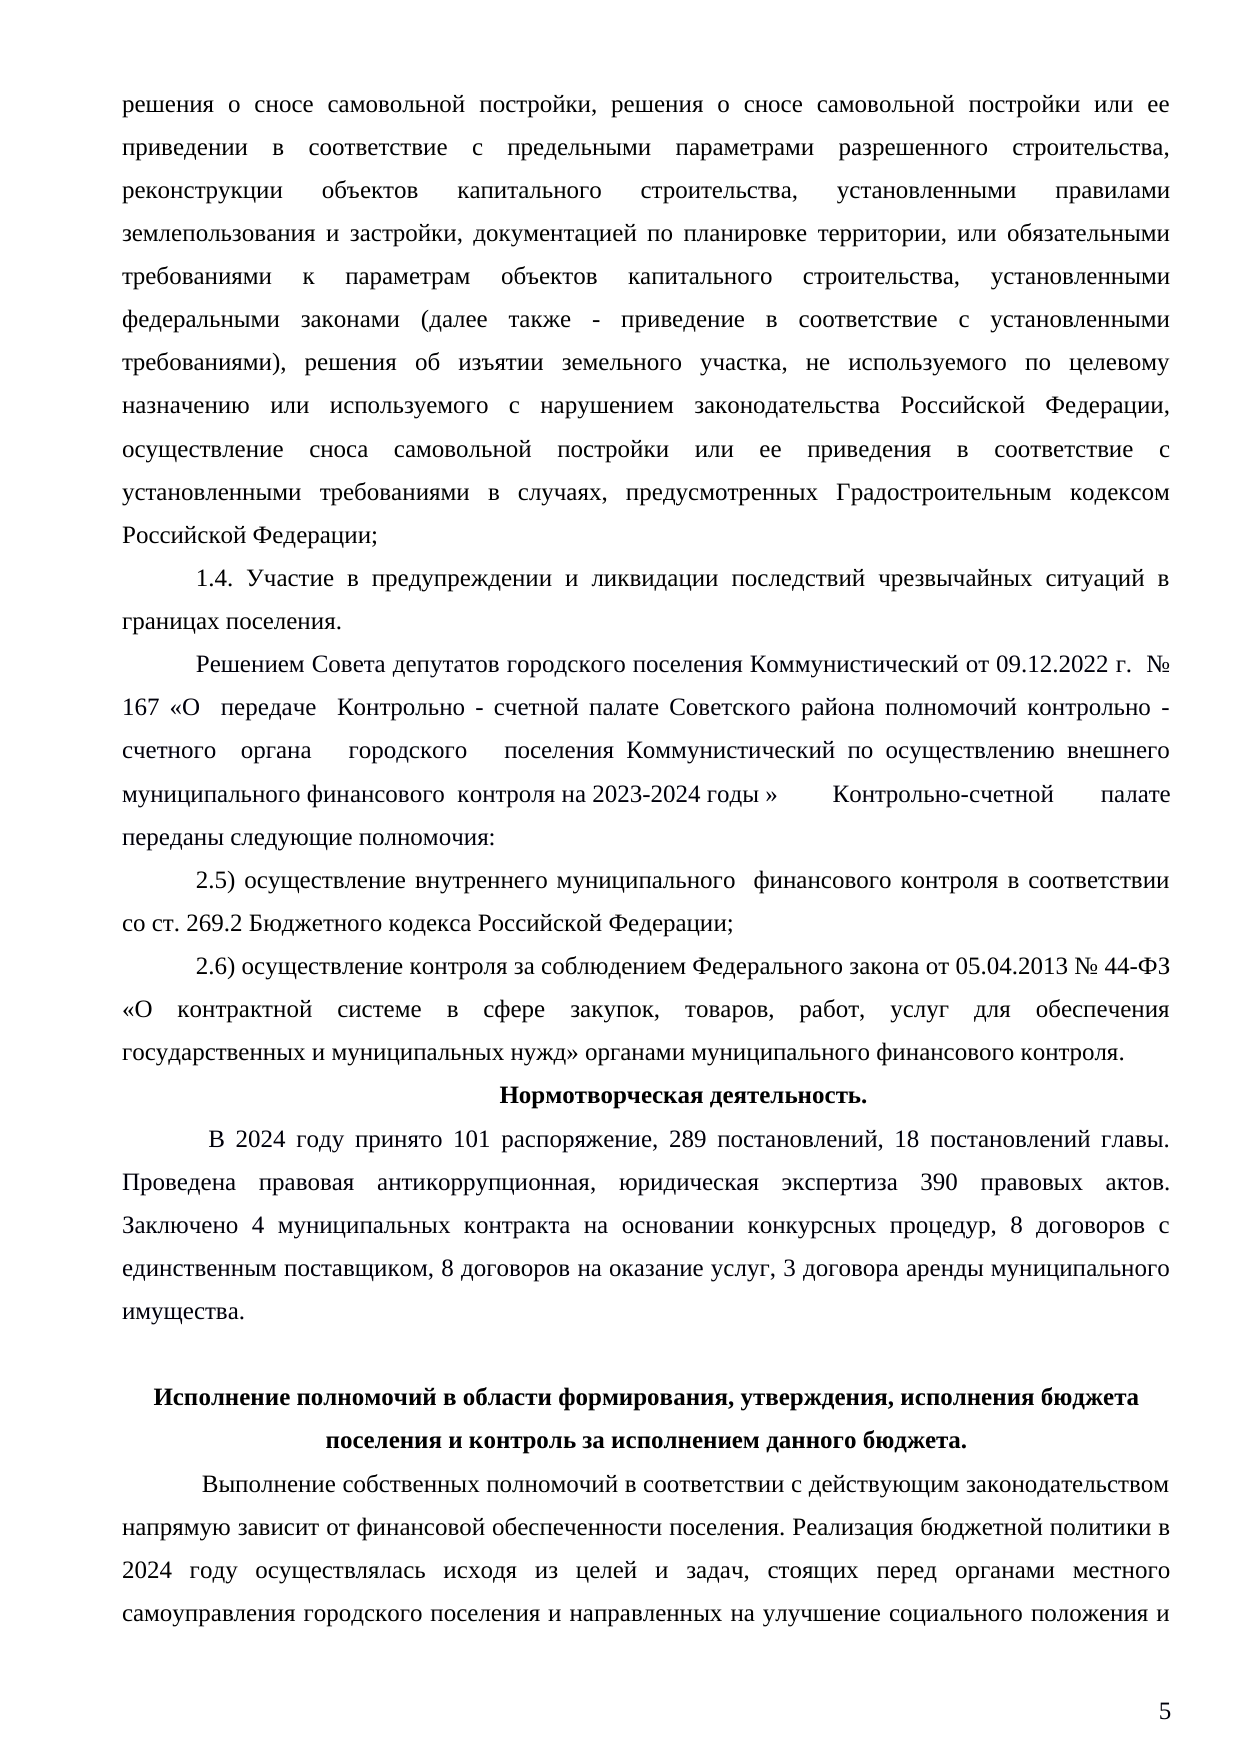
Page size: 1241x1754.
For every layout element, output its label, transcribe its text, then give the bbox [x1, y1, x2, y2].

text Нормотворческая деятельность. [122, 1081, 1171, 1109]
text В 2024 году принято 101 распоряжение, 289 постановлений, 18 постановлений главы. Проведена правовая антикоррупционная, юридическая экспертиза 390 правовых актов. Заключено 4 муниципальных контракта на основании конкурсных процедур, 8 договоров с единственным поставщиком, 8 договоров на оказание услуг, 3 договора аренды муниципального имущества. [122, 1124, 1171, 1325]
text Решением Совета депутатов городского поселения Коммунистический от 09.12.2022 г. № 167 «О передаче Контрольно - счетной палате Советского района полномочий контрольно -счетного органа городского поселения Коммунистический по осуществлению внешнего муниципального финансового контроля на 2023-2024 годы » Контрольно-счетной палате переданы следующие полномочия: [122, 649, 1171, 851]
text Исполнение полномочий в области формирования, утверждения, исполнения бюджета поселения и контроль за исполнением данного бюджета. [122, 1382, 1171, 1454]
text 1.4. Участие в предупреждении и ликвидации последствий чрезвычайных ситуаций в границах поселения. [122, 563, 1171, 635]
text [122, 1469, 1171, 1627]
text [122, 89, 1171, 549]
text 2.6) осуществление контроля за соблюдением Федерального закона от 05.04.2013 № 44-ФЗ «О контрактной системе в сфере закупок, товаров, работ, услуг для обеспечения государственных и муниципальных нужд» органами муниципального финансового контроля. [122, 951, 1171, 1066]
text 2.5) осуществление внутреннего муниципального финансового контроля в соответствии со ст. 269.2 Бюджетного кодекса Российской Федерации; [122, 865, 1171, 937]
